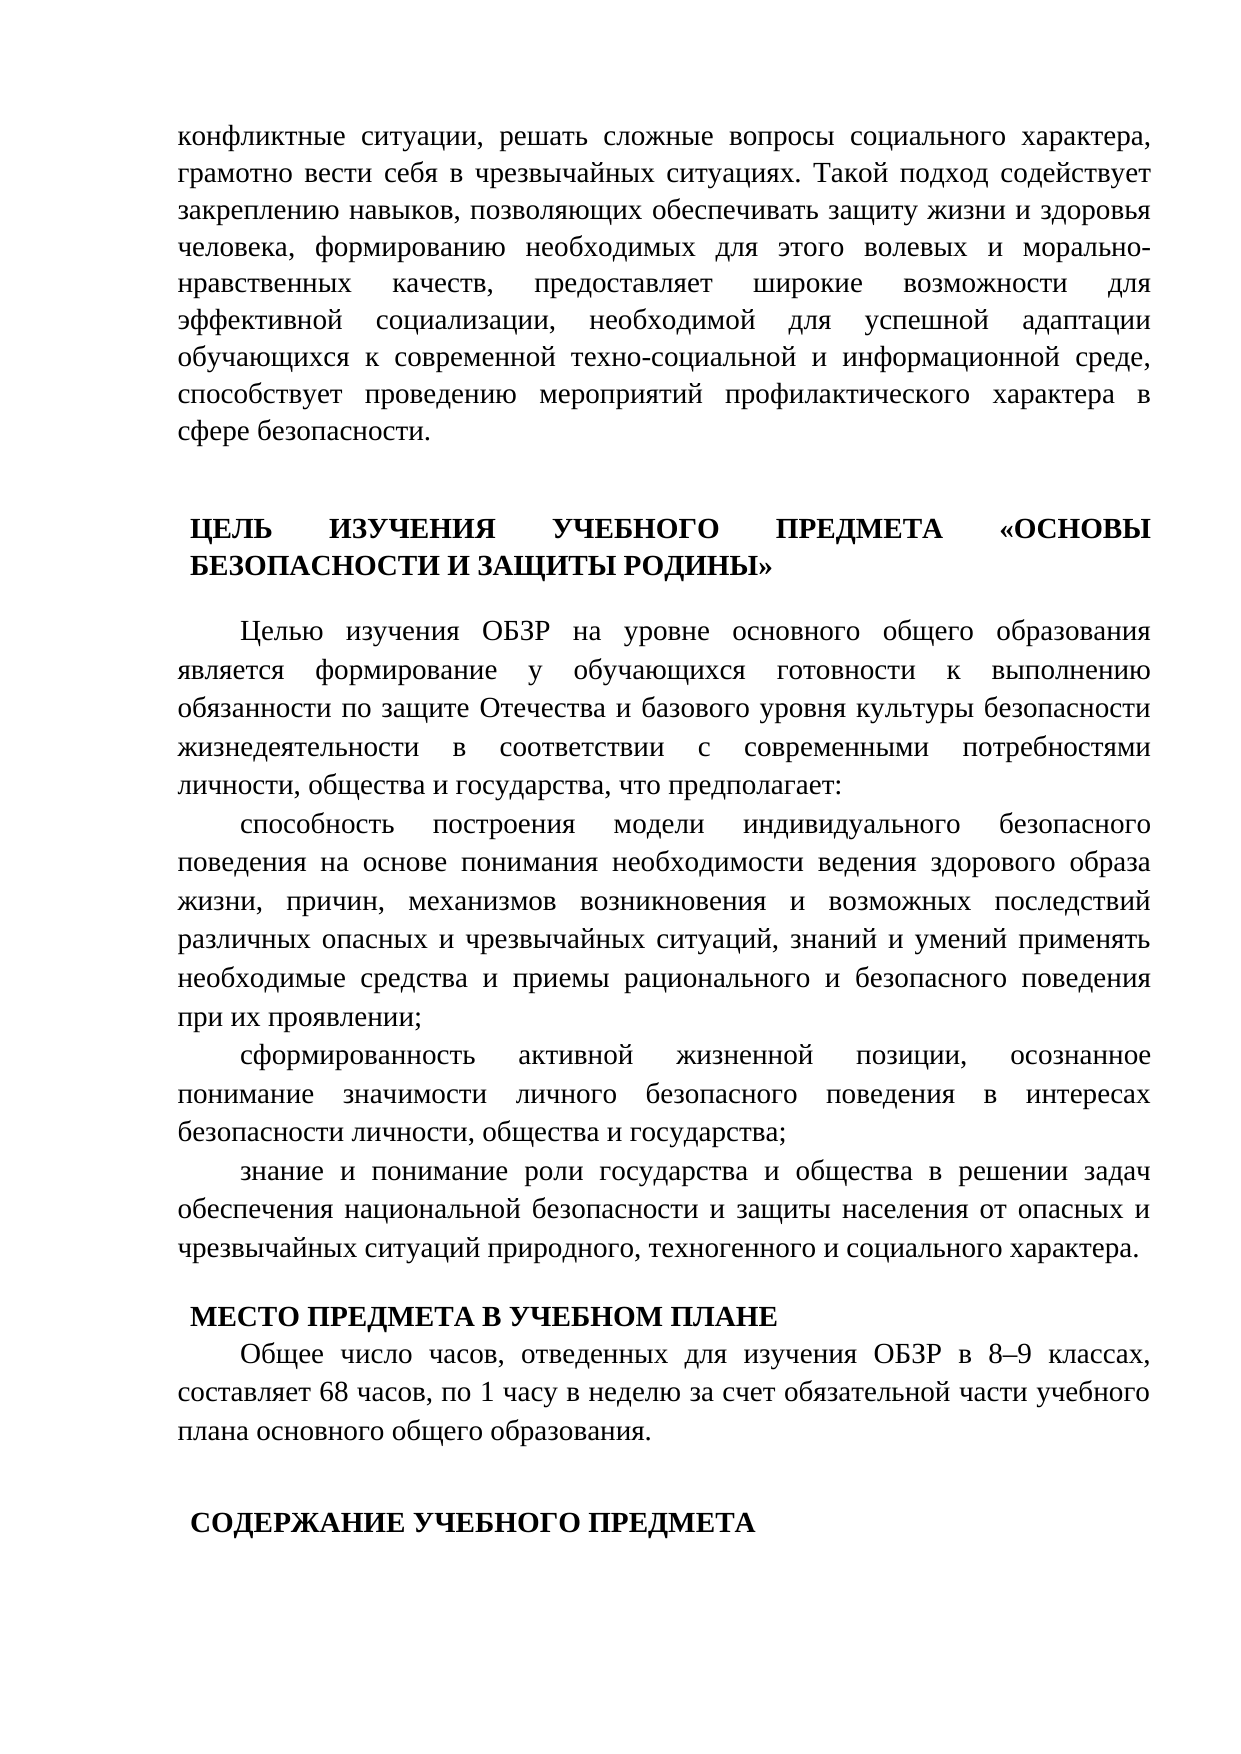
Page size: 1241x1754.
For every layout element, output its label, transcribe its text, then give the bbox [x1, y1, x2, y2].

text сформированность активной жизненной позиции, осознанное понимание значимости личного безопасного поведения в интересах безопасности личности, общества и государства; [177, 1037, 1152, 1148]
text Общее число часов, отведенных для изучения ОБЗР в 8–9 классах, составляет 68 часов, по 1 часу в неделю за счет обязательной части учебного плана основного общего образования. [177, 1336, 1152, 1447]
text способность построения модели индивидуального безопасного поведения на основе понимания необходимости ведения здорового образа жизни, причин, механизмов возникновения и возможных последствий различных опасных и чрезвычайных ситуаций, знаний и умений применять необходимые средства и приемы рационального и безопасного поведения при их проявлении; [177, 806, 1152, 1032]
text СОДЕРЖАНИЕ УЧЕБНОГО ПРЕДМЕТА [190, 1505, 1152, 1538]
text МЕСТО ПРЕДМЕТА В УЧЕБНОМ ПЛАНЕ [190, 1299, 1152, 1333]
text знание и понимание роли государства и общества в решении задач обеспечения национальной безопасности и защиты населения от опасных и чрезвычайных ситуаций природного, техногенного и социального характера. [177, 1153, 1152, 1263]
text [177, 118, 1152, 447]
text ЦЕЛЬ ИЗУЧЕНИЯ УЧЕБНОГО ПРЕДМЕТА «ОСНОВЫ БЕЗОПАСНОСТИ И ЗАЩИТЫ РОДИНЫ» [190, 511, 1152, 582]
text Целью изучения ОБЗР на уровне основного общего образования является формирование у обучающихся готовности к выполнению обязанности по защите Отечества и базового уровня культуры безопасности жизнедеятельности в соответствии с современными потребностями личности, общества и государства, что предполагает: [177, 613, 1152, 801]
